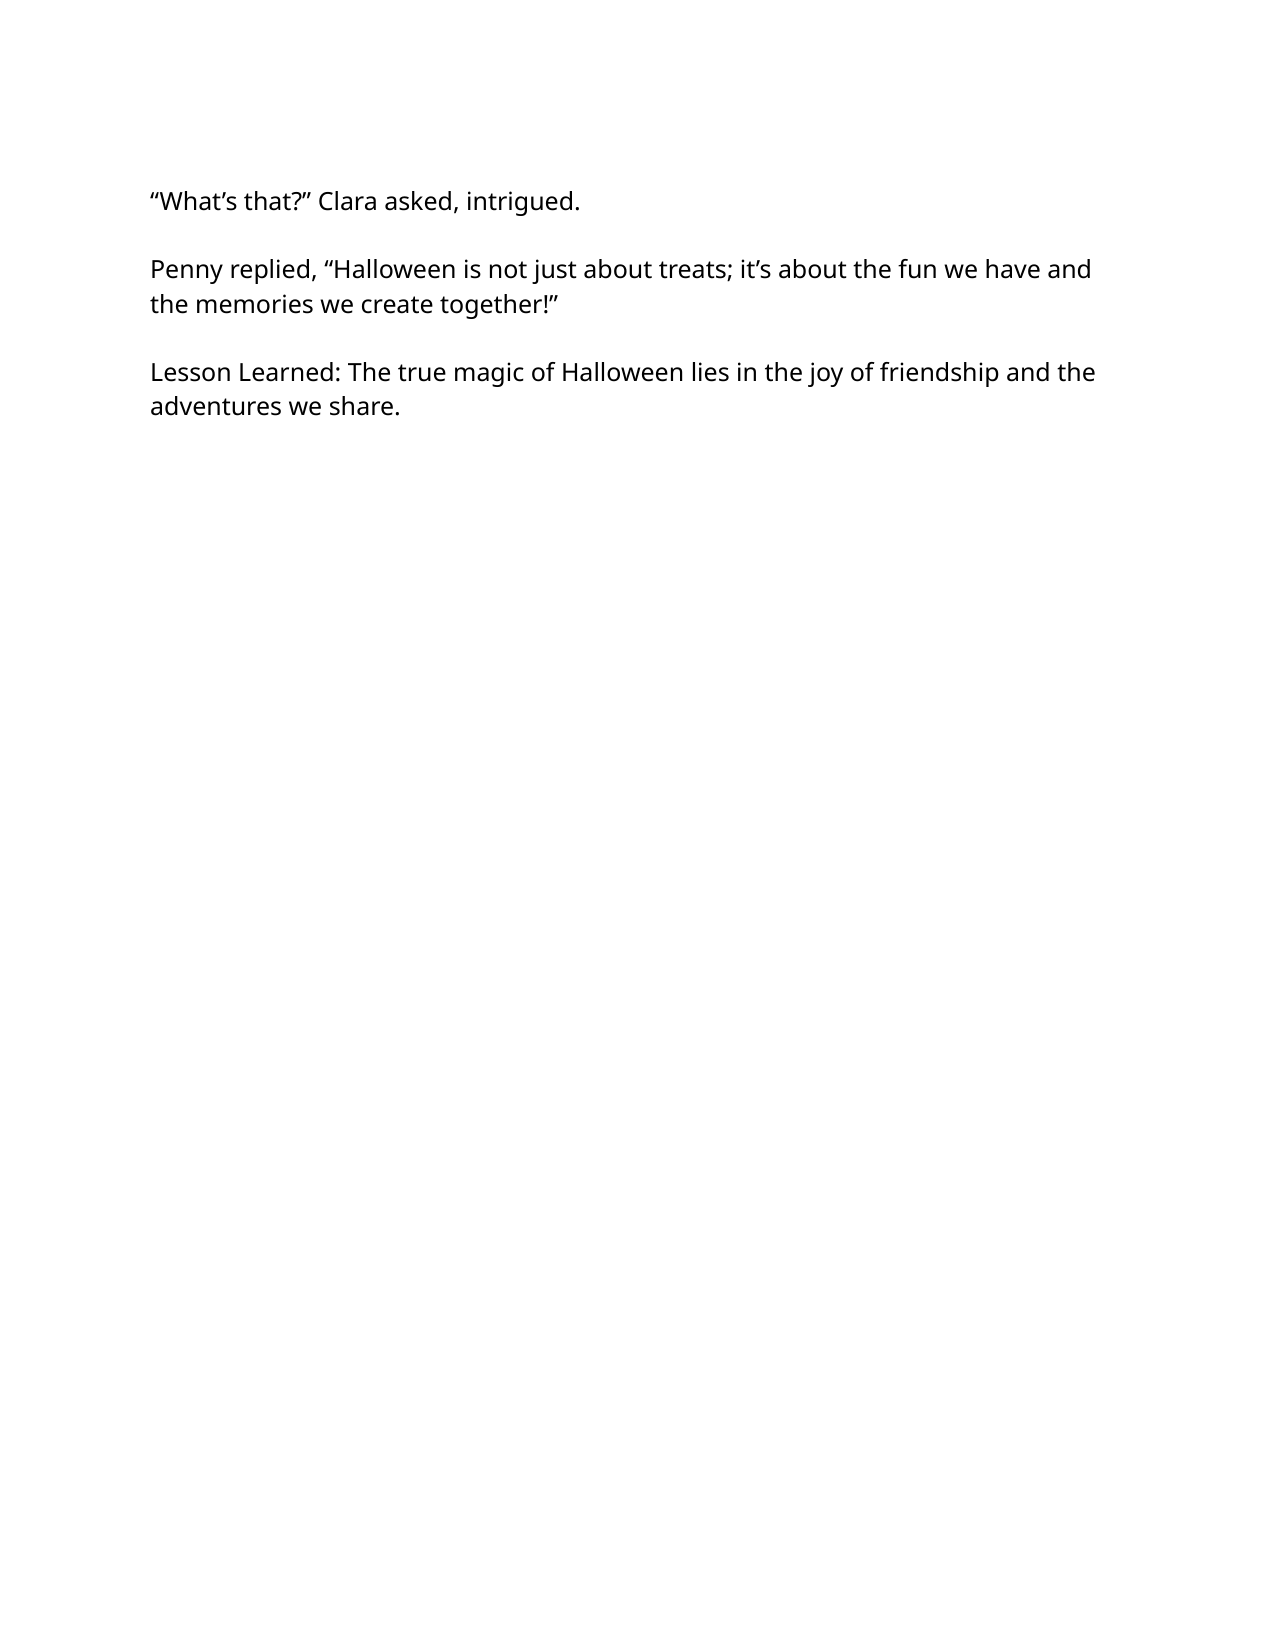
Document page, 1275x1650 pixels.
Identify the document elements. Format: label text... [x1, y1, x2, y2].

text “What’s that?” Clara asked, intrigued. [150, 184, 1125, 218]
text Penny replied, “Halloween is not just about treats; it’s about the fun we have and the memories we create together!” [150, 252, 1125, 320]
text Lesson Learned: The true magic of Halloween lies in the joy of friendship and the adventures we share. [150, 354, 1125, 422]
